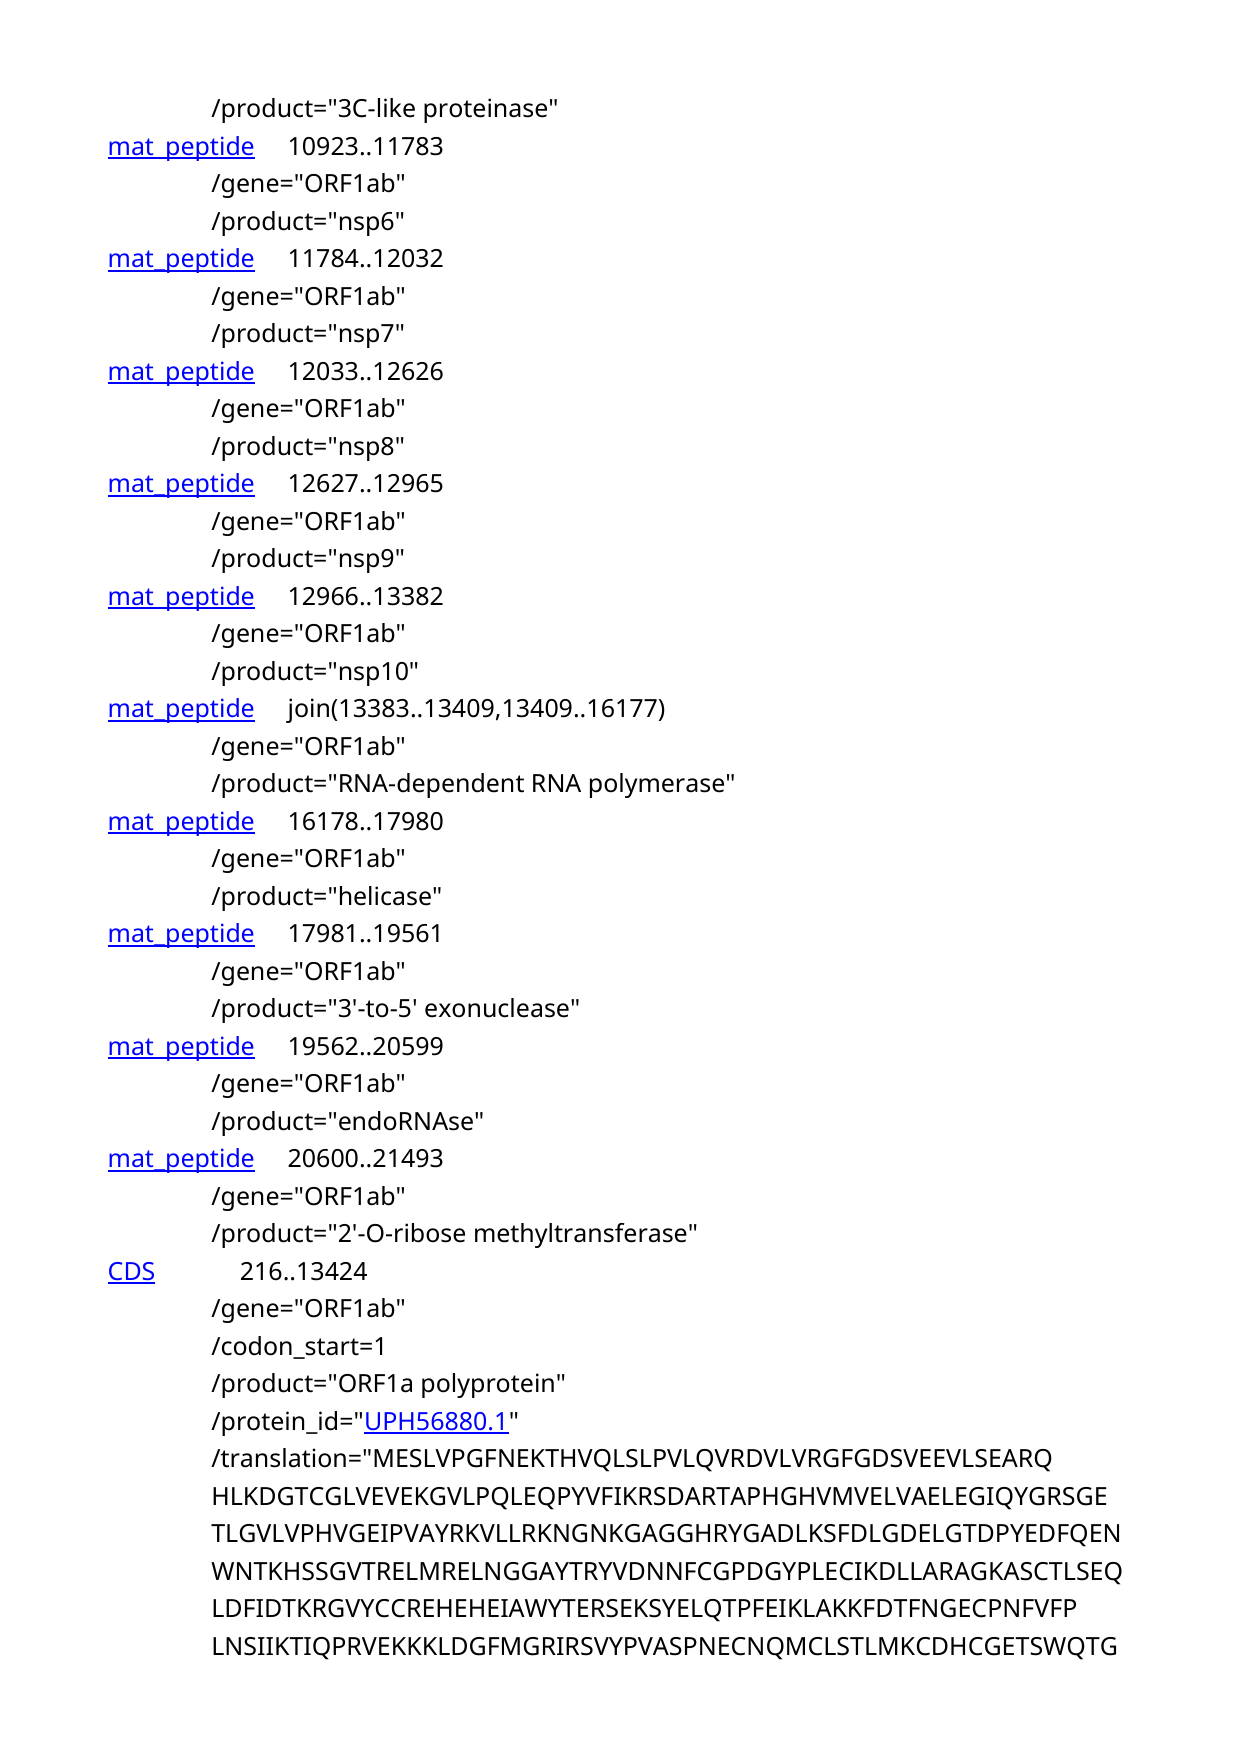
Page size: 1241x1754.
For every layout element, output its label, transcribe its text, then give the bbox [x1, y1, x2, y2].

text /gene="ORF1ab" [75, 727, 1165, 764]
text /gene="ORF1ab" [75, 614, 1165, 652]
text WNTKHSSGVTRELMRELNGGAYTRYVDNNFCGPDGYPLECIKDLLARAGKASCTLSEQ [75, 1552, 1165, 1589]
text mat_peptide 16178..17980 [75, 802, 1165, 839]
text /gene="ORF1ab" [75, 502, 1165, 539]
text /gene="ORF1ab" [75, 952, 1165, 989]
text /product="nsp10" [75, 652, 1165, 689]
text /product="nsp7" [75, 314, 1165, 352]
text LDFIDTKRGVYCCREHEHEIAWYTERSEKSYELQTPFEIKLAKKFDTFNGECPNFVFP [75, 1589, 1165, 1627]
text /gene="ORF1ab" [75, 277, 1165, 314]
text /gene="ORF1ab" [75, 839, 1165, 877]
text /codon_start=1 [75, 1327, 1165, 1364]
text /gene="ORF1ab" [75, 389, 1165, 427]
text /product="nsp8" [75, 427, 1165, 464]
text mat_peptide 10923..11783 [75, 127, 1165, 164]
text /gene="ORF1ab" [75, 1177, 1165, 1214]
text LNSIIKTIQPRVEKKKLDGFMGRIRSVYPVASPNECNQMCLSTLMKCDHCGETSWQTG [75, 1627, 1165, 1664]
text mat_peptide 19562..20599 [75, 1027, 1165, 1064]
text /product="3C-like proteinase" [75, 89, 1165, 127]
text /protein_id="UPH56880.1" [75, 1402, 1165, 1439]
text mat_peptide 12966..13382 [75, 577, 1165, 614]
text HLKDGTCGLVEVEKGVLPQLEQPYVFIKRSDARTAPHGHVMVELVAELEGIQYGRSGE [75, 1477, 1165, 1514]
text mat_peptide 17981..19561 [75, 914, 1165, 952]
text TLGVLVPHVGEIPVAYRKVLLRKNGNKGAGGHRYGADLKSFDLGDELGTDPYEDFQEN [75, 1514, 1165, 1552]
text /product="2'-O-ribose methyltransferase" [75, 1214, 1165, 1252]
text /product="helicase" [75, 877, 1165, 914]
text mat_peptide 12627..12965 [75, 464, 1165, 502]
text /product="nsp9" [75, 539, 1165, 577]
text /product="nsp6" [75, 202, 1165, 239]
text mat_peptide 20600..21493 [75, 1139, 1165, 1177]
text /product="RNA-dependent RNA polymerase" [75, 764, 1165, 802]
text /gene="ORF1ab" [75, 1064, 1165, 1102]
text /product="ORF1a polyprotein" [75, 1364, 1165, 1402]
text /product="endoRNAse" [75, 1102, 1165, 1139]
text CDS 216..13424 [75, 1252, 1165, 1289]
text /gene="ORF1ab" [75, 1289, 1165, 1327]
text /product="3'-to-5' exonuclease" [75, 989, 1165, 1027]
text /translation="MESLVPGFNEKTHVQLSLPVLQVRDVLVRGFGDSVEEVLSEARQ [75, 1439, 1165, 1477]
text mat_peptide 12033..12626 [75, 352, 1165, 389]
text mat_peptide join(13383..13409,13409..16177) [75, 689, 1165, 727]
text mat_peptide 11784..12032 [75, 239, 1165, 277]
text /gene="ORF1ab" [75, 164, 1165, 202]
